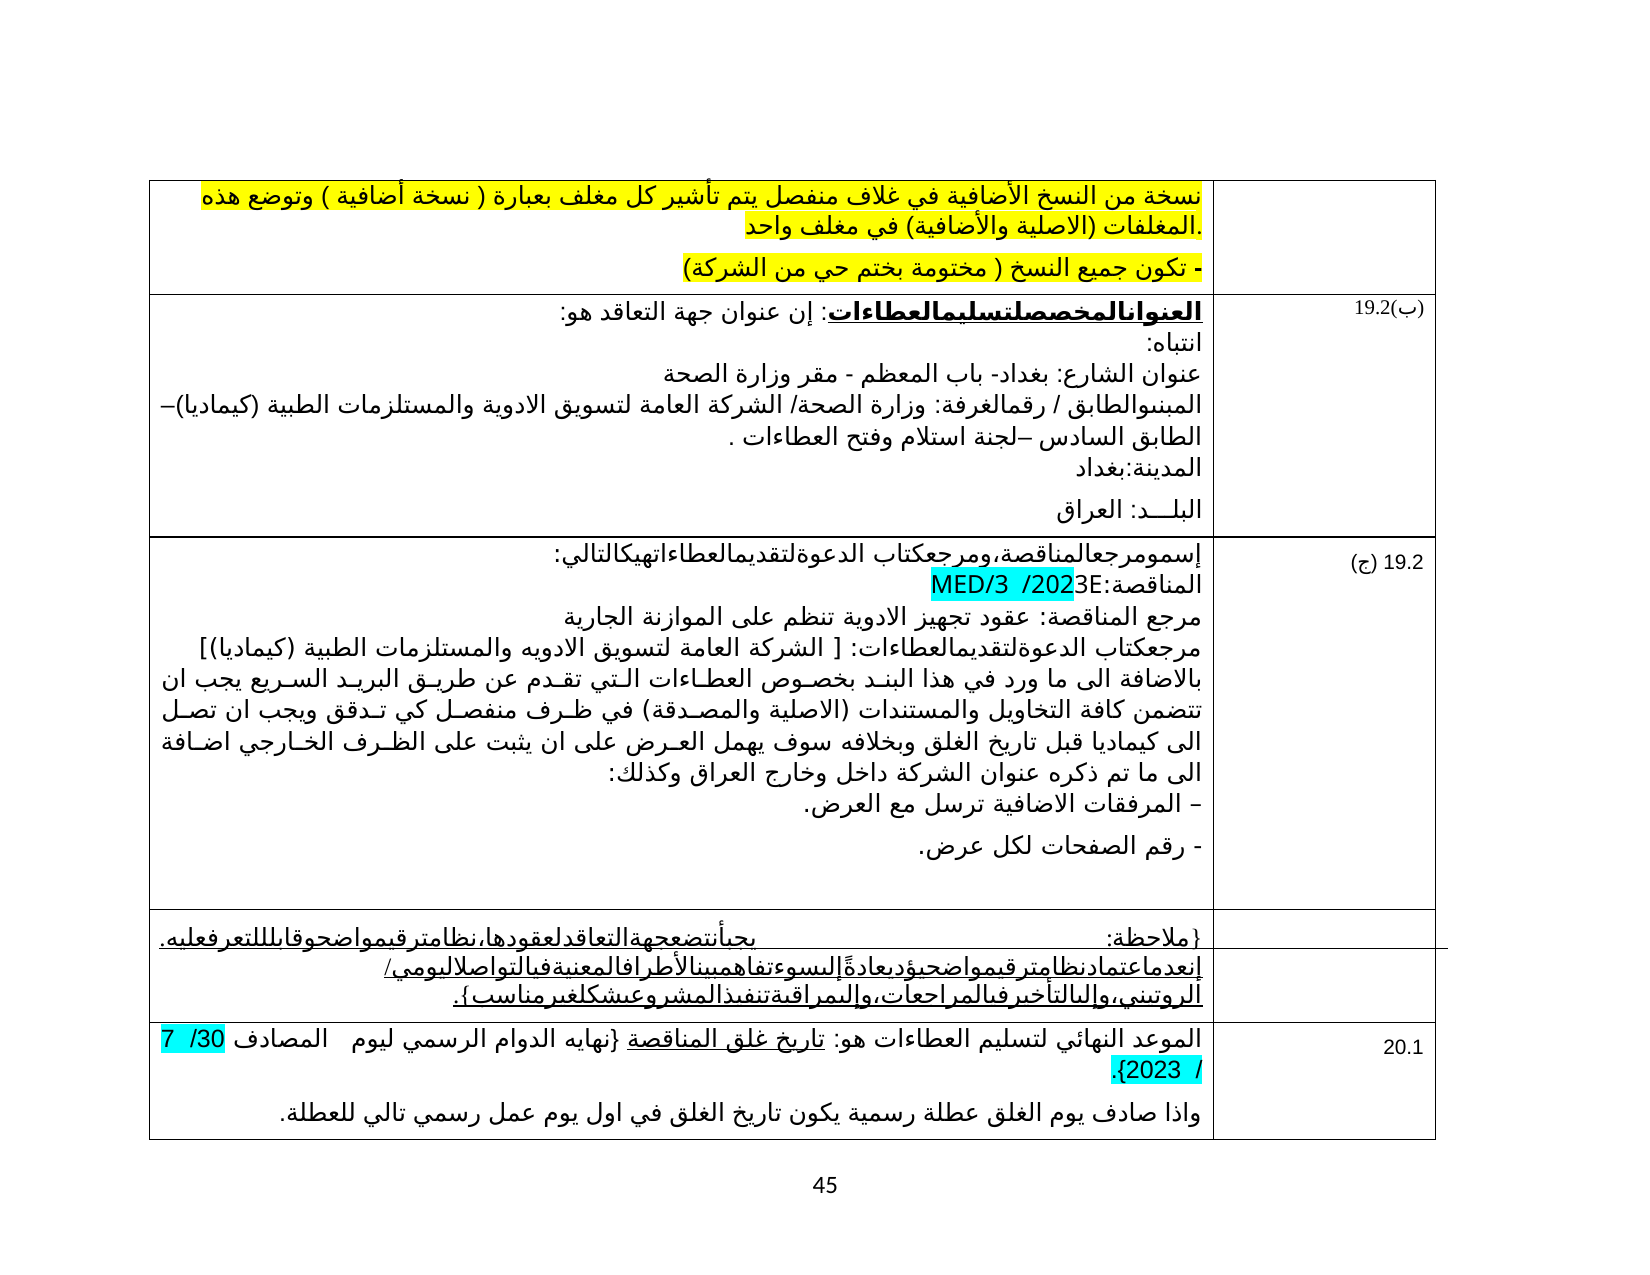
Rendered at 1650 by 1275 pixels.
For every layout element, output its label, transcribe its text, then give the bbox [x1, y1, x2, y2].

table_cell إسمومرجعالمناقصة،ومرجعكتاب الدعوةلتقديمالعطاءاتهيكالتالي: المناقصة:MED/3 /2023E مرجع المناقصة: عقود تجهيز الادوية تنظم على الموازنة الجارية مرجعكتاب الدعوةلتقديمالعطاءات: [ الشركة العامة لتسويق الادويه والمستلزمات الطبية (كيماديا)] بالاضافة الى ما ورد في هذا البند بخصوص العطاءات التي تقدم عن طريق البريد السريع يجب ان تتضمن كافة التخاويل والمستندات (الاصلية والمصدقة) في ظرف منفصل كي تدقق ويجب ان تصل الى كيماديا قبل تاريخ الغلق وبخلافه سوف يهمل العرض على ان يثبت على الظرف الخارجي اضافة الى ما تم ذكره عنوان الشركة داخل وخارج العراق وكذلك: – المرفقات الاضافية ترسل مع العرض. - رقم الصفحات لكل عرض. [150, 538, 1213, 909]
table_cell [1214, 949, 1435, 1022]
table_cell 19.2(ب) [1214, 295, 1435, 536]
table_cell [1214, 910, 1435, 948]
table_cell العنوانالمخصصلتسليمالعطاءات: إن عنوان جهة التعاقد هو: انتباه: عنوان الشارع: بغداد- باب المعظم - مقر وزارة الصحة المبنىوالطابق / رقمالغرفة: وزارة الصحة/ الشركة العامة لتسويق الادوية والمستلزمات الطبية (كيماديا)–الطابق السادس –لجنة استلام وفتح العطاءات . المدينة:بغداد البلـــد: العراق [150, 295, 1213, 536]
table_cell [1214, 181, 1435, 294]
table_cell 19.2 (ج) [1214, 538, 1435, 909]
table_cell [150, 181, 1213, 294]
table_cell الموعد النهائي لتسليم العطاءات هو: تاريخ غلق المناقصة {نهايه الدوام الرسمي ليوم المصادف 30/ 7 / 2023}. واذا صادف يوم الغلق عطلة رسمية يكون تاريخ الغلق في اول يوم عمل رسمي تالي للعطلة. [150, 1023, 1213, 1139]
table_cell {ملاحظة: يجبأنتضعجهةالتعاقدلعقودها،نظامترقيمواضحوقابلللتعرفعليه. إنعدماعتمادنظامترقيمواضحيؤديعادةًإلىسوءتفاهمبينالأطرافالمعنيةفيالتواصلاليومي/الروتيني،وإلىالتأخيرفيالمراجعات،وإلىمراقبةتنفيذالمشروعبشكلغيرمناسب}. [150, 910, 1213, 1022]
table_cell 20.1 [1214, 1023, 1435, 1139]
